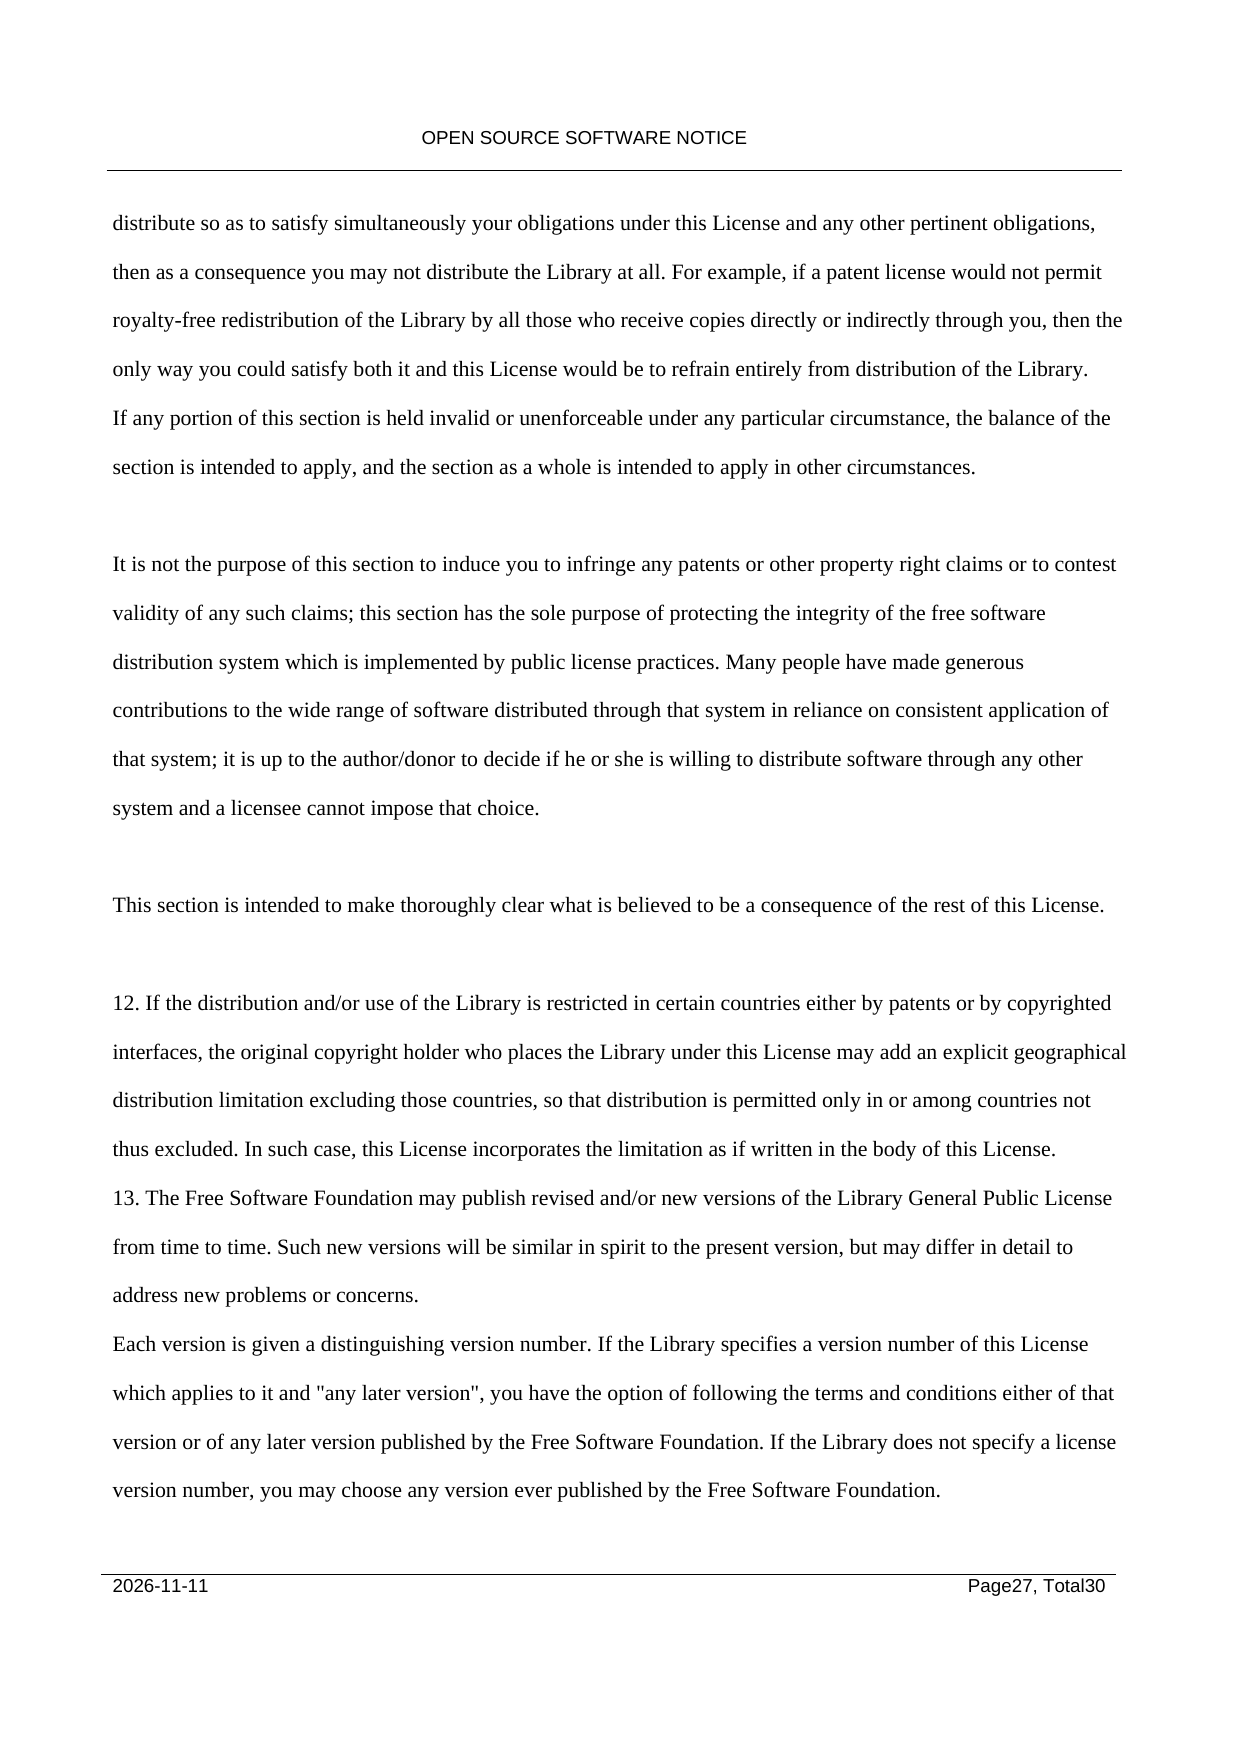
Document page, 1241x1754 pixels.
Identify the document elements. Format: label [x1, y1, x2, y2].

text [112, 206, 1128, 1506]
